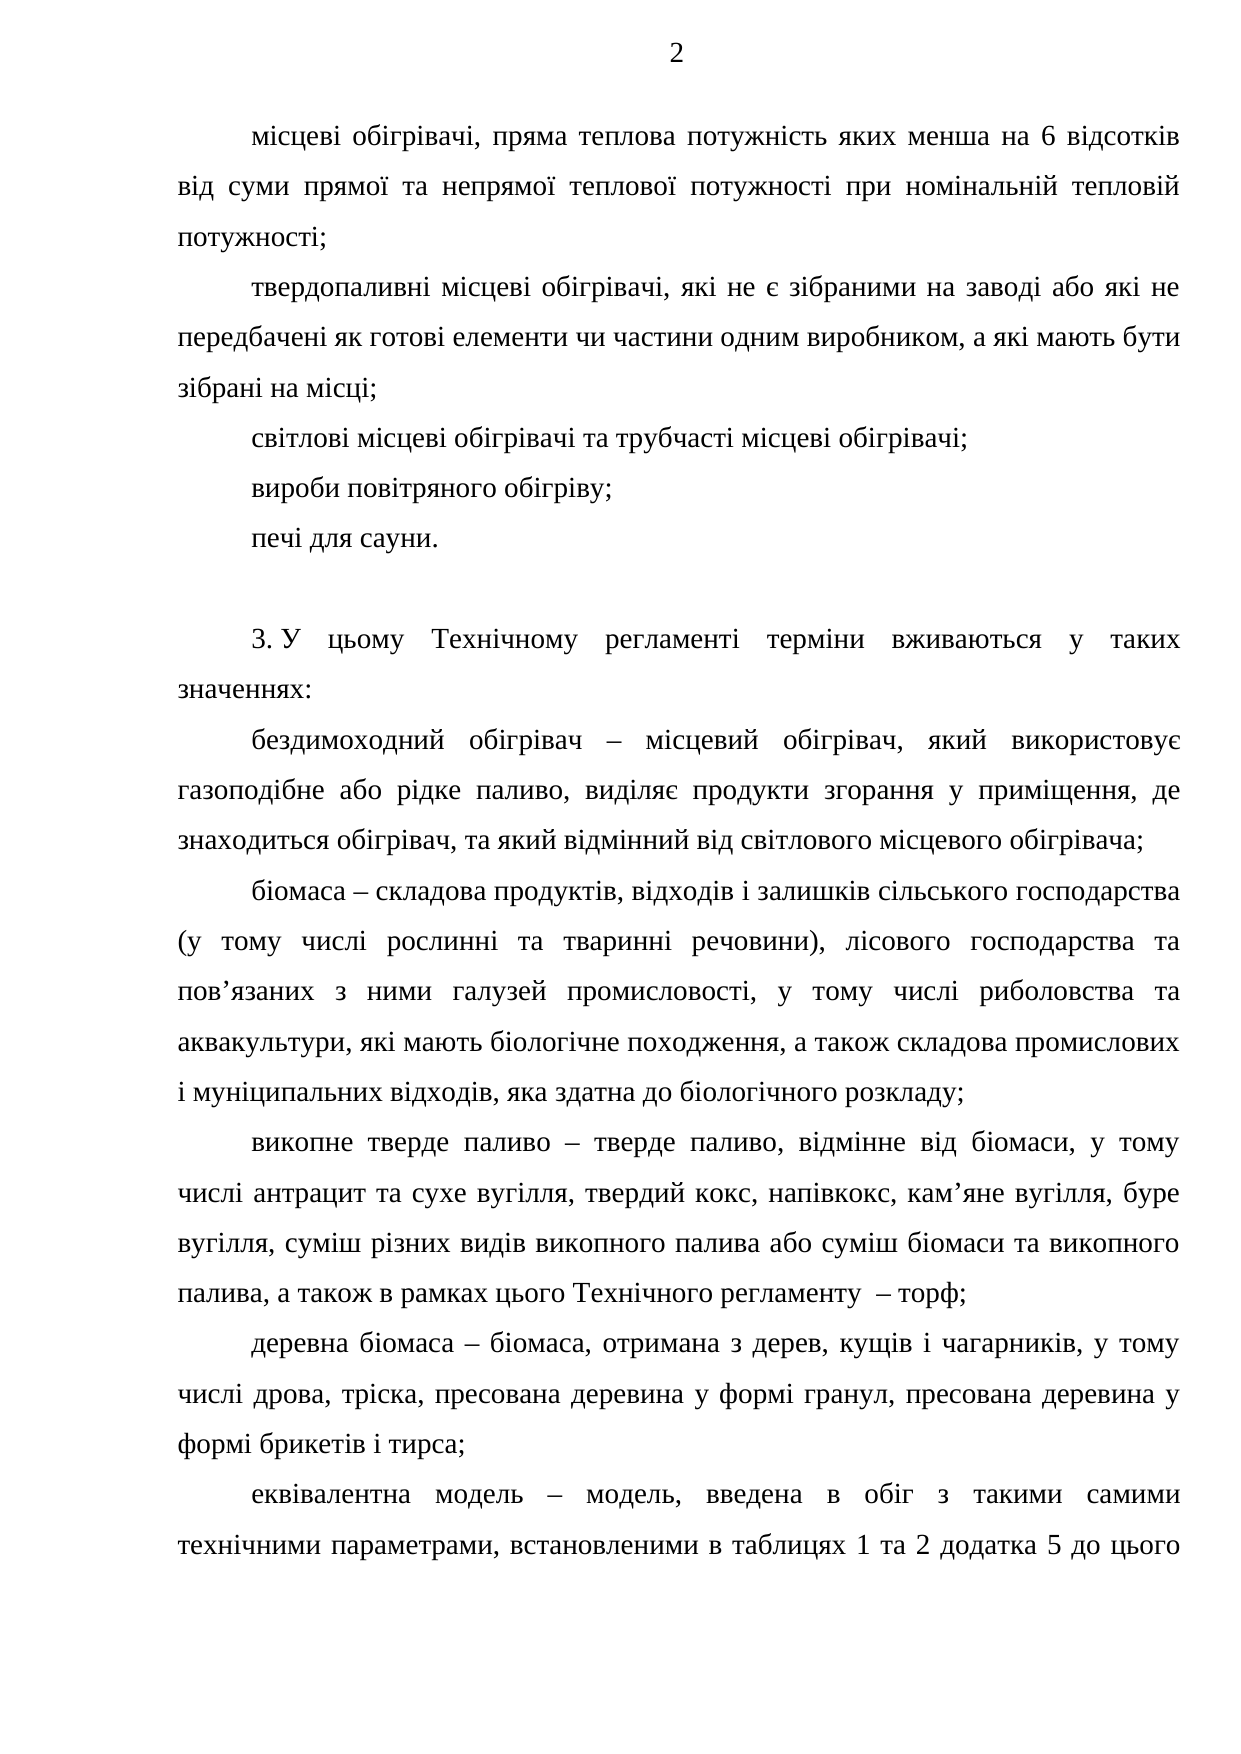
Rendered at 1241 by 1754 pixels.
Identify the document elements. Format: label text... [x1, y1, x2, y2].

text місцеві обігрівачі, пряма теплова потужність яких менша на 6 відсотків від суми прямої та непрямої теплової потужності при номінальній тепловій потужності; [177, 118, 1181, 252]
text світлові місцеві обігрівачі та трубчасті місцеві обігрівачі; [177, 420, 1181, 453]
text викопне тверде паливо – тверде паливо, відмінне від біомаси, у тому числі антрацит та сухе вугілля, твердий кокс, напівкокс, кам’яне вугілля, буре вугілля, суміш різних видів викопного палива або суміш біомаси та викопного палива, а також в рамках цього Технічного регламенту – торф; [177, 1124, 1181, 1309]
text біомаса – складова продуктів, відходів і залишків сільського господарства (у тому числі рослинні та тваринні речовини), лісового господарства та пов’язаних з ними галузей промисловості, у тому числі риболовства та аквакультури, які мають біологічне походження, а також складова промислових і муніципальних відходів, яка здатна до біологічного розкладу; [177, 873, 1181, 1108]
text деревна біомаса – біомаса, отримана з дерев, кущів і чагарників, у тому числі дрова, тріска, пресована деревина у формі гранул, пресована деревина у формі брикетів і тирса; [177, 1326, 1181, 1460]
text вироби повітряного обігріву; [177, 470, 1181, 504]
text 3. У цьому Технічному регламенті терміни вживаються у таких значеннях: [177, 621, 1181, 705]
text твердопаливні місцеві обігрівачі, які не є зібраними на заводі або які не передбачені як готові елементи чи частини одним виробником, а які мають бути зібрані на місці; [177, 269, 1181, 403]
text печі для сауни. [177, 521, 1181, 554]
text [177, 1477, 1181, 1560]
text бездимоходний обігрівач – місцевий обігрівач, який використовує газоподібне або рідке паливо, виділяє продукти згорання у приміщення, де знаходиться обігрівач, та який відмінний від світлового місцевого обігрівача; [177, 722, 1181, 856]
